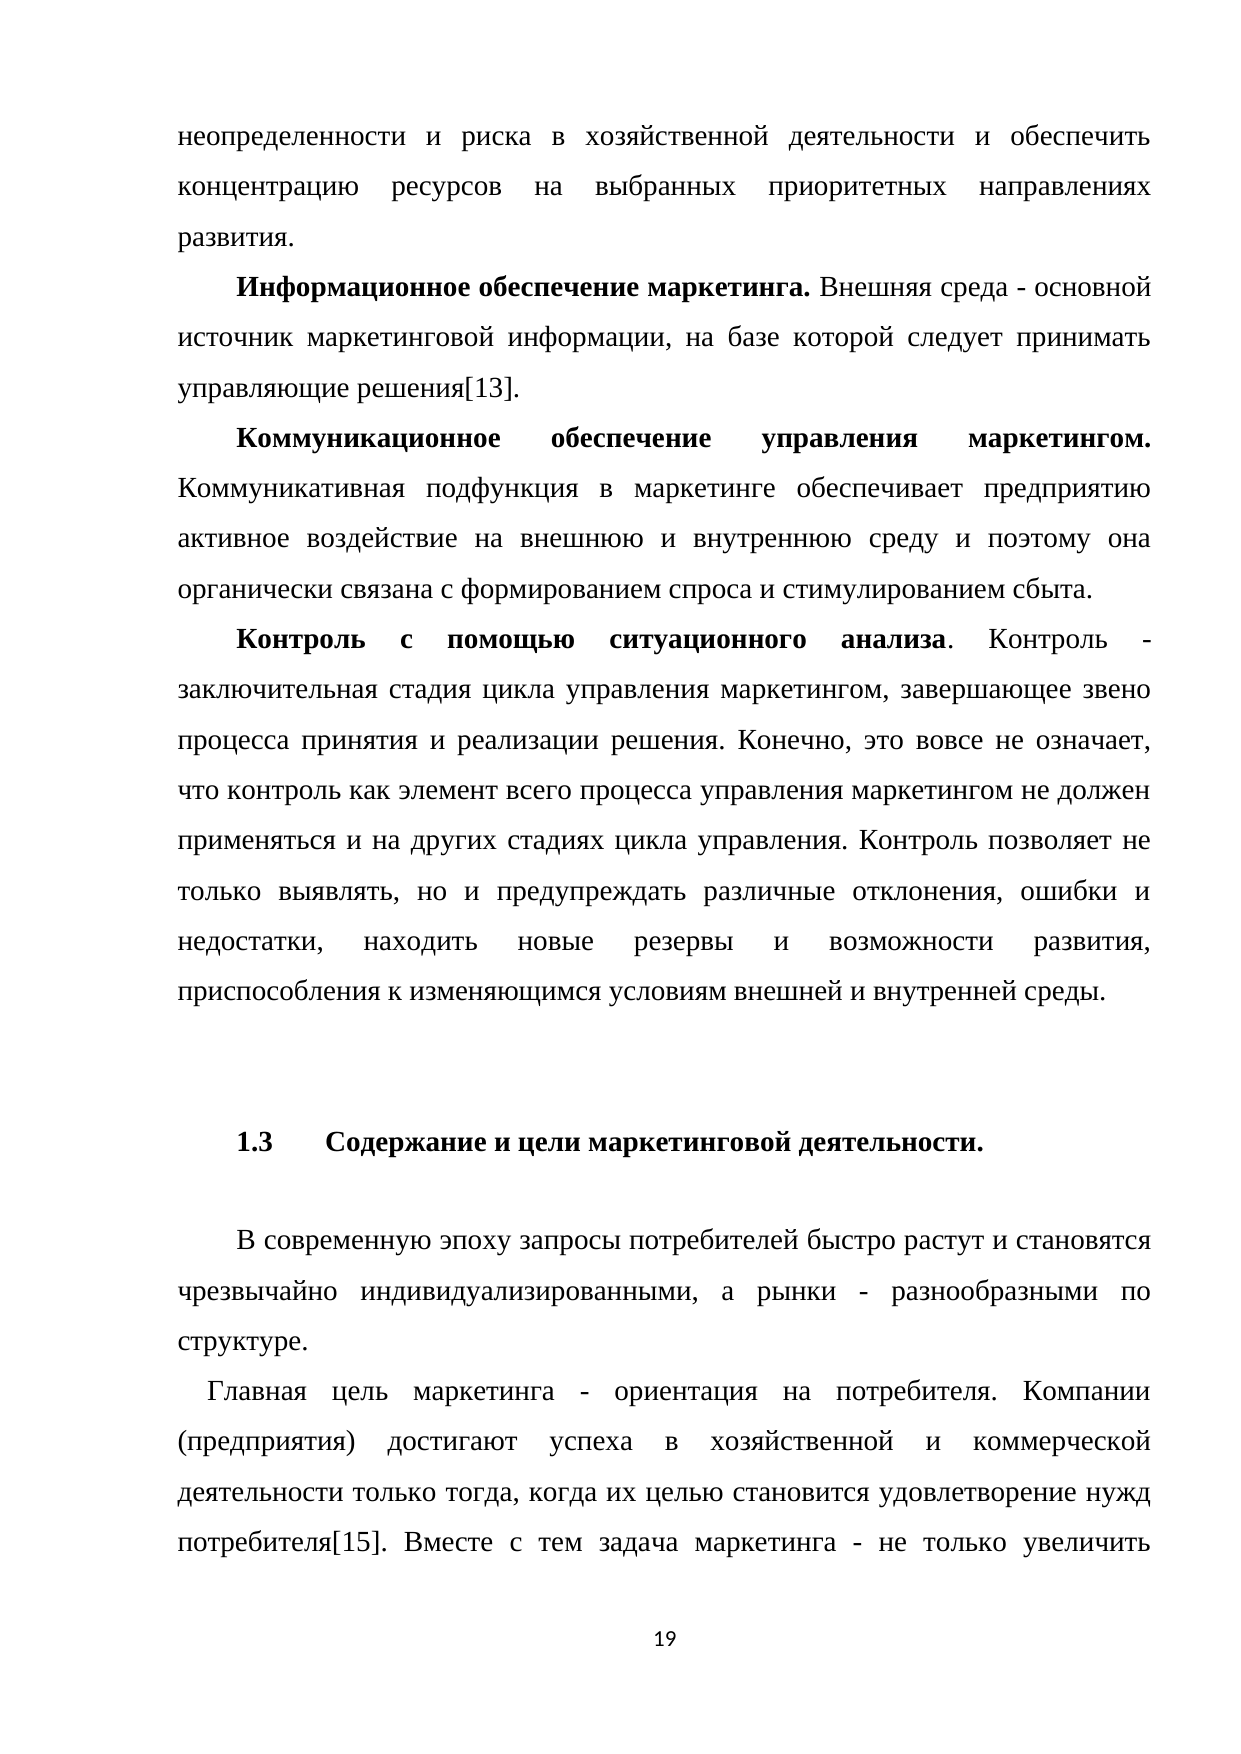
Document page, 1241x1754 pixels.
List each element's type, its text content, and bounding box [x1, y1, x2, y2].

text Коммуникационное обеспечение управления маркетингом. Коммуникативная подфункция в маркетинге обеспечивает предприятию активное воздействие на внешнюю и внутреннюю среду и поэтому она органически связана с формированием спроса и стимулированием сбыта. [177, 420, 1152, 604]
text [177, 1373, 1152, 1558]
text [177, 118, 1152, 252]
text Контроль с помощью ситуационного анализа. Контроль - заключительная стадия цикла управления маркетингом, завершающее звено процесса принятия и реализации решения. Конечно, это вовсе не означает, что контроль как элемент всего процесса управления маркетингом не должен применяться и на других стадиях цикла управления. Контроль позволяет не только выявлять, но и предупреждать различные отклонения, ошибки и недостатки, находить новые резервы и возможности развития, приспособления к изменяющимся условиям внешней и внутренней среды. [177, 621, 1152, 1007]
text Информационное обеспечение маркетинга. Внешняя среда - основной источник маркетинговой информации, на базе которой следует принимать управляющие решения[13]. [177, 269, 1152, 403]
text В современную эпоху запросы потребителей быстро растут и становятся чрезвычайно индивидуализированными, а рынки - разнообразными по структуре. [177, 1222, 1152, 1356]
list Содержание и цели маркетинговой деятельности. [177, 1124, 1152, 1158]
